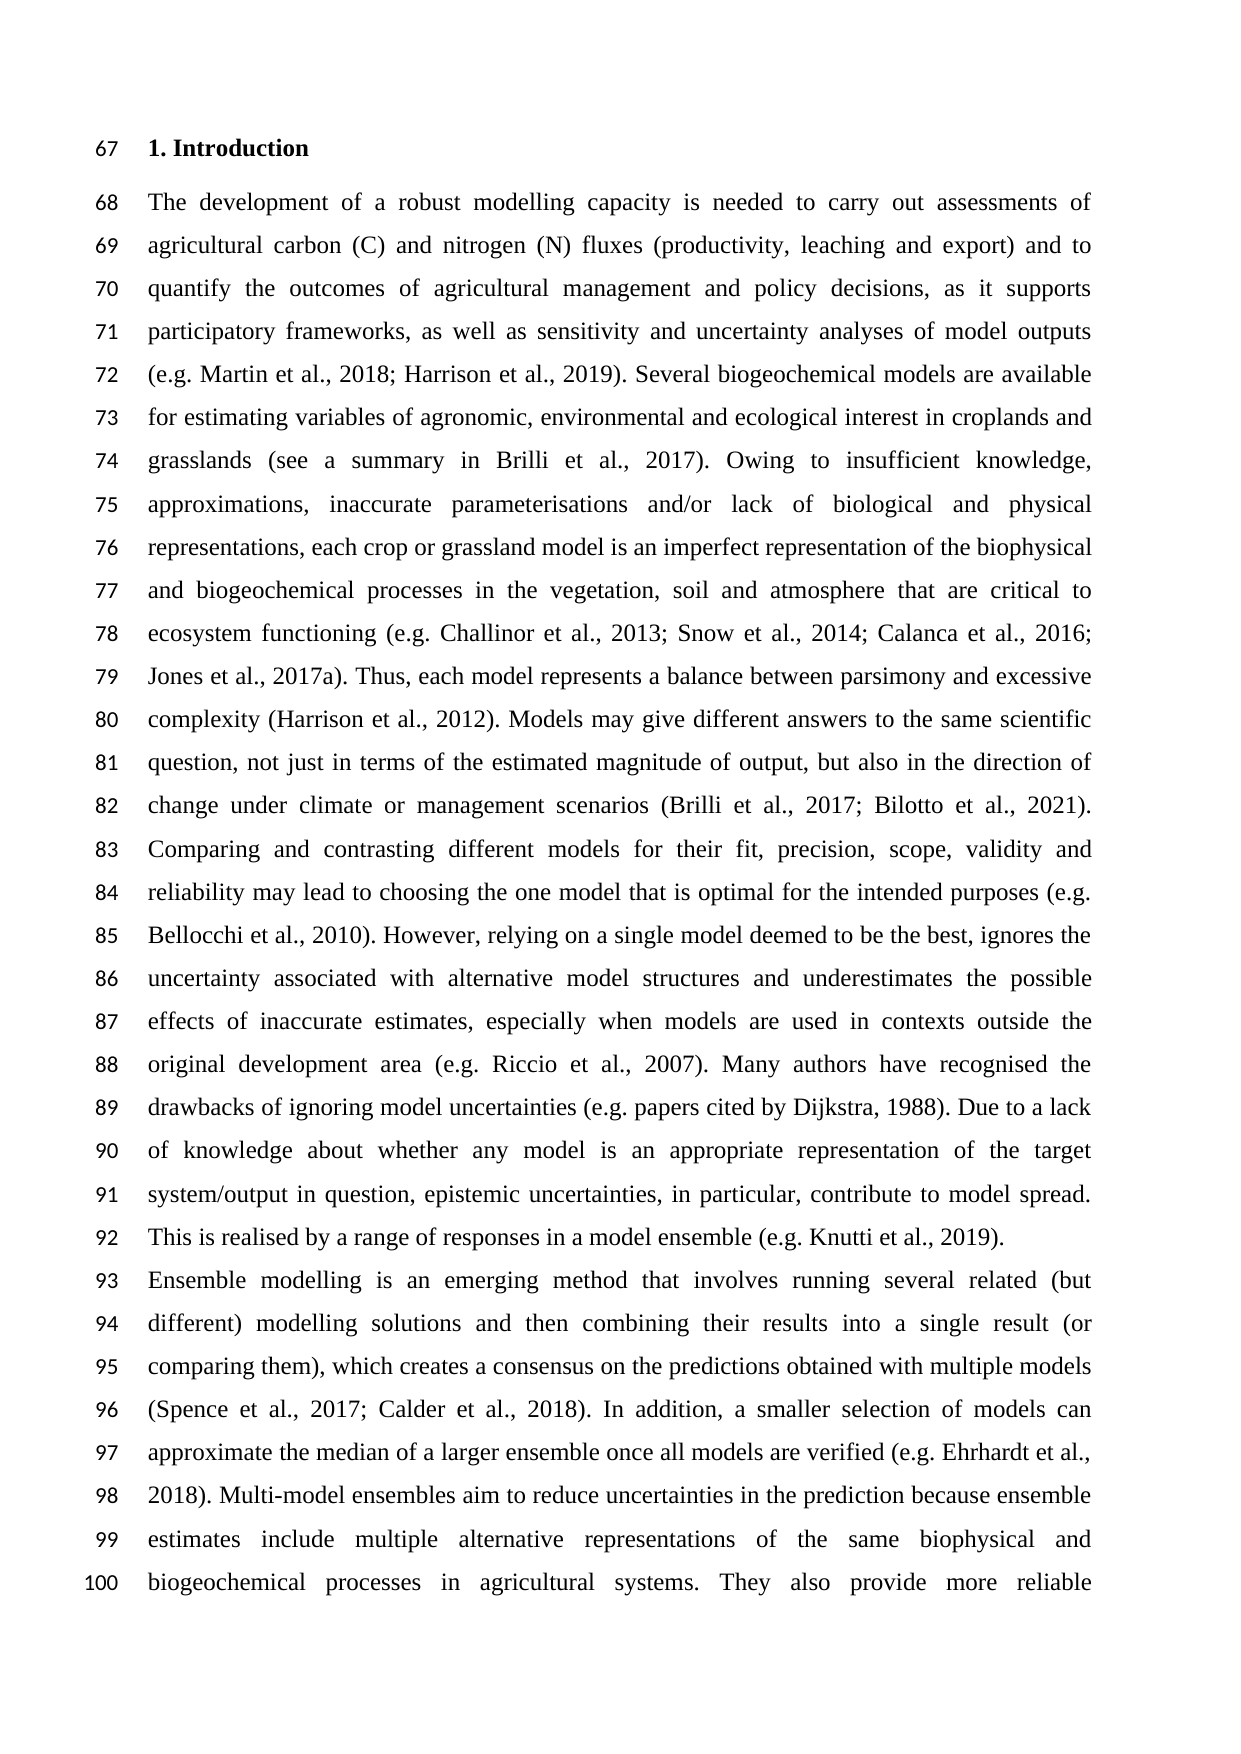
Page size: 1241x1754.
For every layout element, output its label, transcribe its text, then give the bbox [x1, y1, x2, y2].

text The development of a robust modelling capacity is needed to carry out assessments of agricultural carbon (C) and nitrogen (N) fluxes (productivity, leaching and export) and to quantify the outcomes of agricultural management and policy decisions, as it supports participatory frameworks, as well as sensitivity and uncertainty analyses of model outputs (e.g. Martin et al., 2018; Harrison et al., 2019). Several biogeochemical models are available for estimating variables of agronomic, environmental and ecological interest in croplands and grasslands (see a summary in Brilli et al., 2017). Owing to insufficient knowledge, approximations, inaccurate parameterisations and/or lack of biological and physical representations, each crop or grassland model is an imperfect representation of the biophysical and biogeochemical processes in the vegetation, soil and atmosphere that are critical to ecosystem functioning (e.g. Challinor et al., 2013; Snow et al., 2014; Calanca et al., 2016; Jones et al., 2017a). Thus, each model represents a balance between parsimony and excessive complexity (Harrison et al., 2012). Models may give different answers to the same scientific question, not just in terms of the estimated magnitude of output, but also in the direction of change under climate or management scenarios (Brilli et al., 2017; Bilotto et al., 2021). Comparing and contrasting different models for their fit, precision, scope, validity and reliability may lead to choosing the one model that is optimal for the intended purposes (e.g. Bellocchi et al., 2010). However, relying on a single model deemed to be the best, ignores the uncertainty associated with alternative model structures and underestimates the possible effects of inaccurate estimates, especially when models are used in contexts outside the original development area (e.g. Riccio et al., 2007). Many authors have recognised the drawbacks of ignoring model uncertainties (e.g. papers cited by Dijkstra, 1988). Due to a lack of knowledge about whether any model is an appropriate representation of the target system/output in question, epistemic uncertainties, in particular, contribute to model spread. This is realised by a range of responses in a model ensemble (e.g. Knutti et al., 2019). [148, 187, 1093, 1251]
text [148, 1265, 1093, 1596]
text 1. Introduction [148, 133, 1093, 162]
